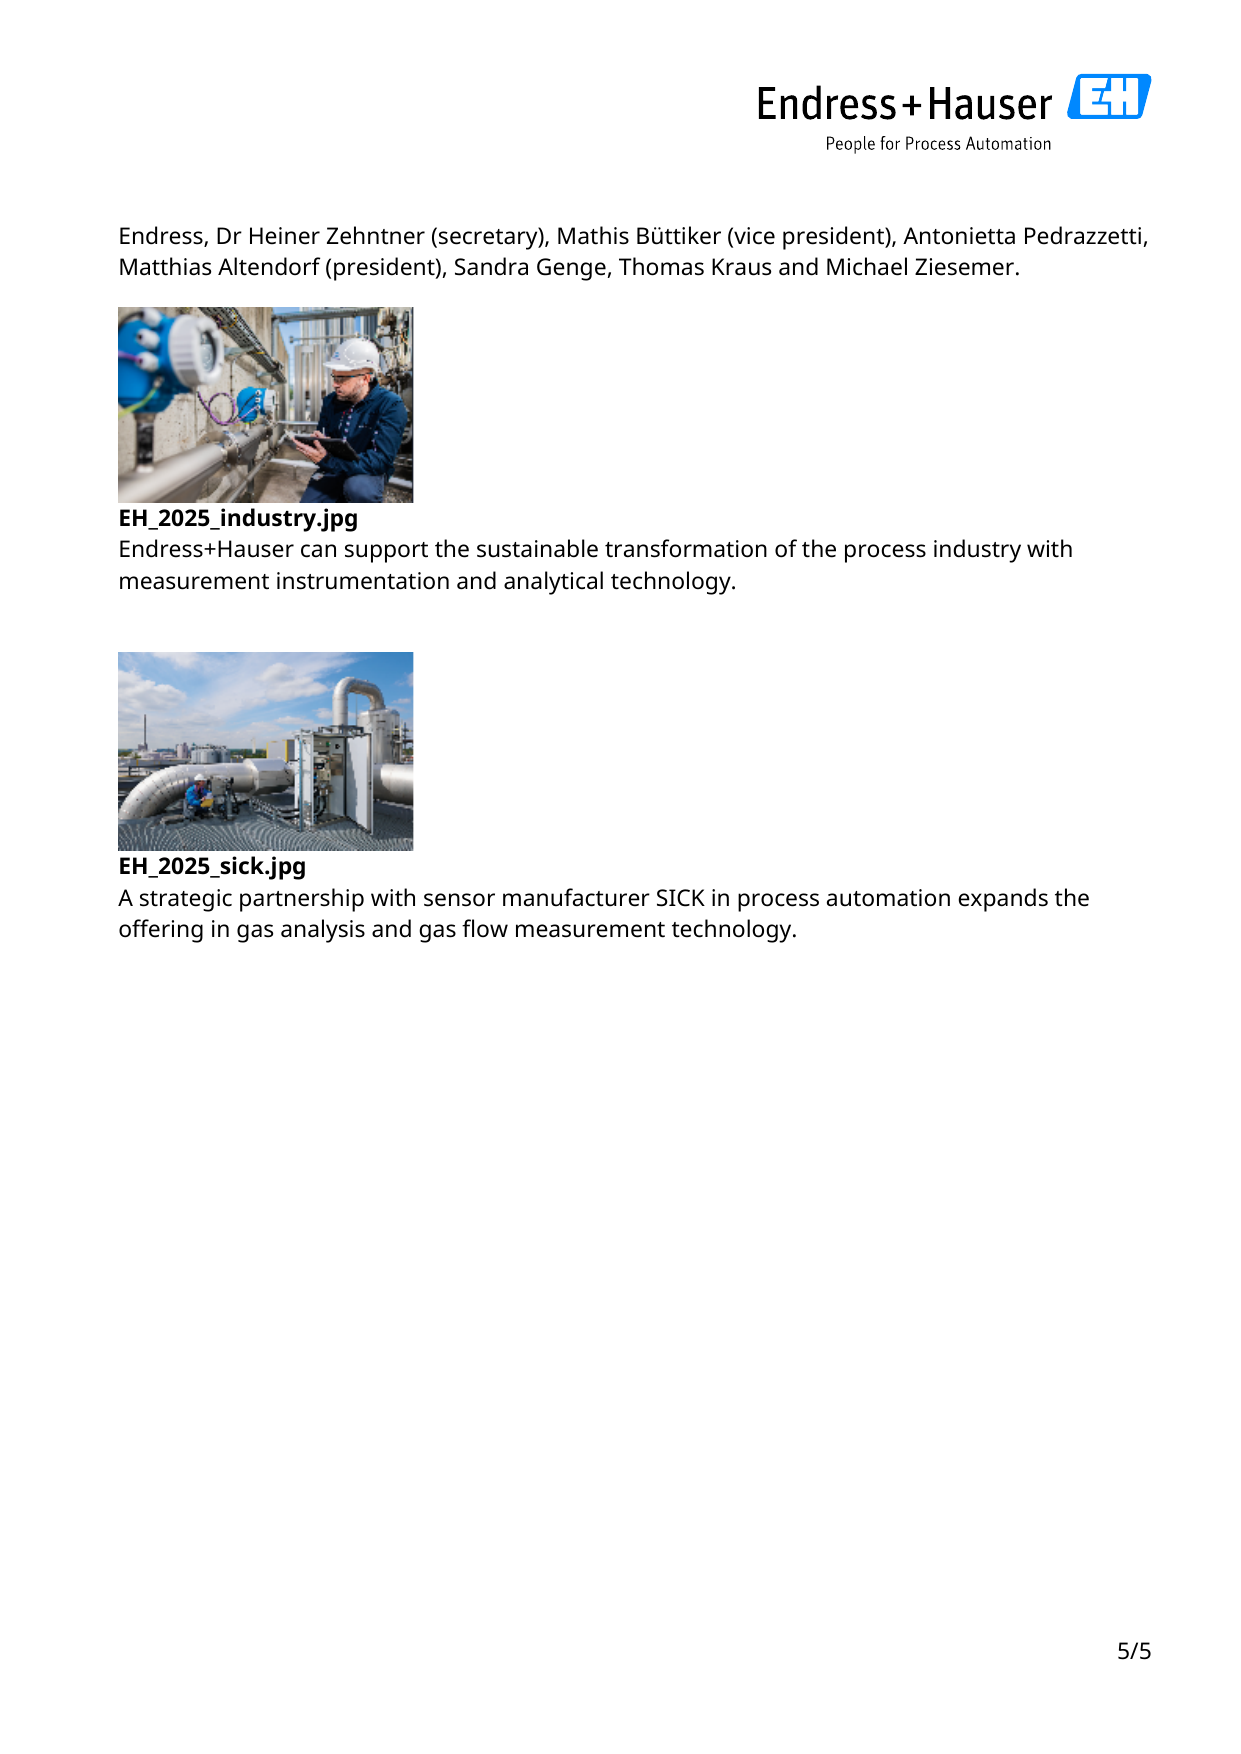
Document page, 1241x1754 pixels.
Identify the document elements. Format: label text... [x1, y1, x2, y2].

text EH_2025_industry.jpg Endress+Hauser can support the sustainable transformation of the process industry with measurement instrumentation and analytical technology. [118, 307, 1152, 627]
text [118, 220, 1152, 282]
text EH_2025_sick.jpg A strategic partnership with sensor manufacturer SICK in process automation expands the offering in gas analysis and gas flow measurement technology. [118, 652, 1152, 944]
picture [118, 307, 414, 503]
picture [118, 652, 414, 851]
